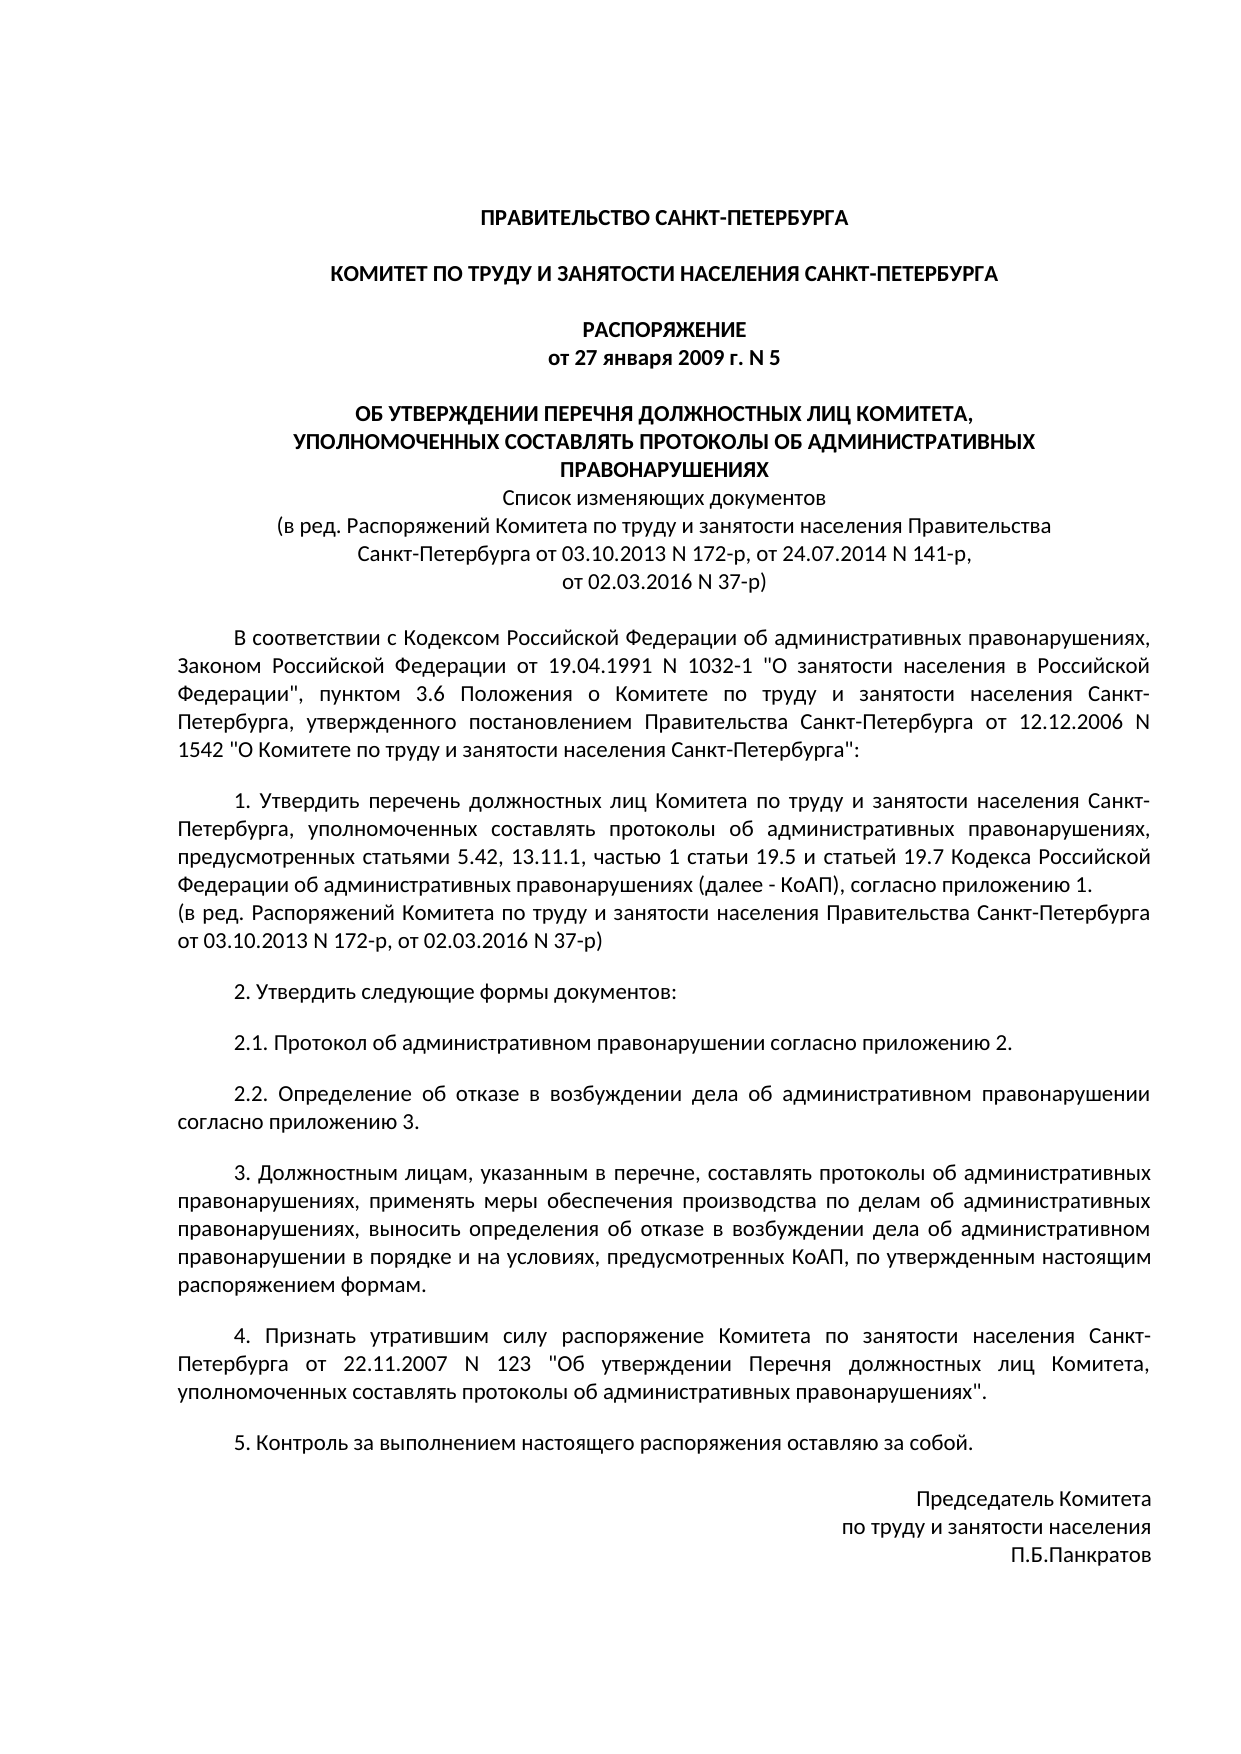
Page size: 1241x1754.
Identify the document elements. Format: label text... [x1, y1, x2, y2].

text Санкт-Петербурга от 03.10.2013 N 172-р, от 24.07.2014 N 141-р, [177, 539, 1152, 567]
text (в ред. Распоряжений Комитета по труду и занятости населения Правительства [177, 511, 1152, 539]
title КОМИТЕТ ПО ТРУДУ И ЗАНЯТОСТИ НАСЕЛЕНИЯ САНКТ-ПЕТЕРБУРГА [177, 259, 1152, 287]
text 2.2. Определение об отказе в возбуждении дела об административном правонарушении согласно приложению 3. [177, 1079, 1152, 1135]
title ПРАВИТЕЛЬСТВО САНКТ-ПЕТЕРБУРГА [177, 203, 1152, 231]
text (в ред. Распоряжений Комитета по труду и занятости населения Правительства Санкт-Петербурга от 03.10.2013 N 172-р, от 02.03.2016 N 37-р) [177, 898, 1152, 954]
text 5. Контроль за выполнением настоящего распоряжения оставляю за собой. [177, 1428, 1152, 1456]
text 2. Утвердить следующие формы документов: [177, 977, 1152, 1005]
text от 02.03.2016 N 37-р) [177, 567, 1152, 595]
title ПРАВОНАРУШЕНИЯХ [177, 455, 1152, 483]
text 3. Должностным лицам, указанным в перечне, составлять протоколы об административных правонарушениях, применять меры обеспечения производства по делам об административных правонарушениях, выносить определения об отказе в возбуждении дела об административном правонарушении в порядке и на условиях, предусмотренных КоАП, по утвержденным настоящим распоряжением формам. [177, 1158, 1152, 1298]
text П.Б.Панкратов [177, 1540, 1152, 1568]
title от 27 января 2009 г. N 5 [177, 343, 1152, 371]
text Список изменяющих документов [177, 483, 1152, 511]
text 1. Утвердить перечень должностных лиц Комитета по труду и занятости населения Санкт-Петербурга, уполномоченных составлять протоколы об административных правонарушениях, предусмотренных статьями 5.42, 13.11.1, частью 1 статьи 19.5 и статьей 19.7 Кодекса Российской Федерации об административных правонарушениях (далее - КоАП), согласно приложению 1. [177, 786, 1152, 898]
text по труду и занятости населения [177, 1512, 1152, 1540]
text В соответствии с Кодексом Российской Федерации об административных правонарушениях, Законом Российской Федерации от 19.04.1991 N 1032-1 "О занятости населения в Российской Федерации", пунктом 3.6 Положения о Комитете по труду и занятости населения Санкт-Петербурга, утвержденного постановлением Правительства Санкт-Петербурга от 12.12.2006 N 1542 "О Комитете по труду и занятости населения Санкт-Петербурга": [177, 623, 1152, 763]
title УПОЛНОМОЧЕННЫХ СОСТАВЛЯТЬ ПРОТОКОЛЫ ОБ АДМИНИСТРАТИВНЫХ [177, 427, 1152, 455]
text 2.1. Протокол об административном правонарушении согласно приложению 2. [177, 1028, 1152, 1056]
text Председатель Комитета [177, 1484, 1152, 1512]
title РАСПОРЯЖЕНИЕ [177, 315, 1152, 343]
title ОБ УТВЕРЖДЕНИИ ПЕРЕЧНЯ ДОЛЖНОСТНЫХ ЛИЦ КОМИТЕТА, [177, 399, 1152, 427]
text 4. Признать утратившим силу распоряжение Комитета по занятости населения Санкт-Петербурга от 22.11.2007 N 123 "Об утверждении Перечня должностных лиц Комитета, уполномоченных составлять протоколы об административных правонарушениях". [177, 1321, 1152, 1405]
